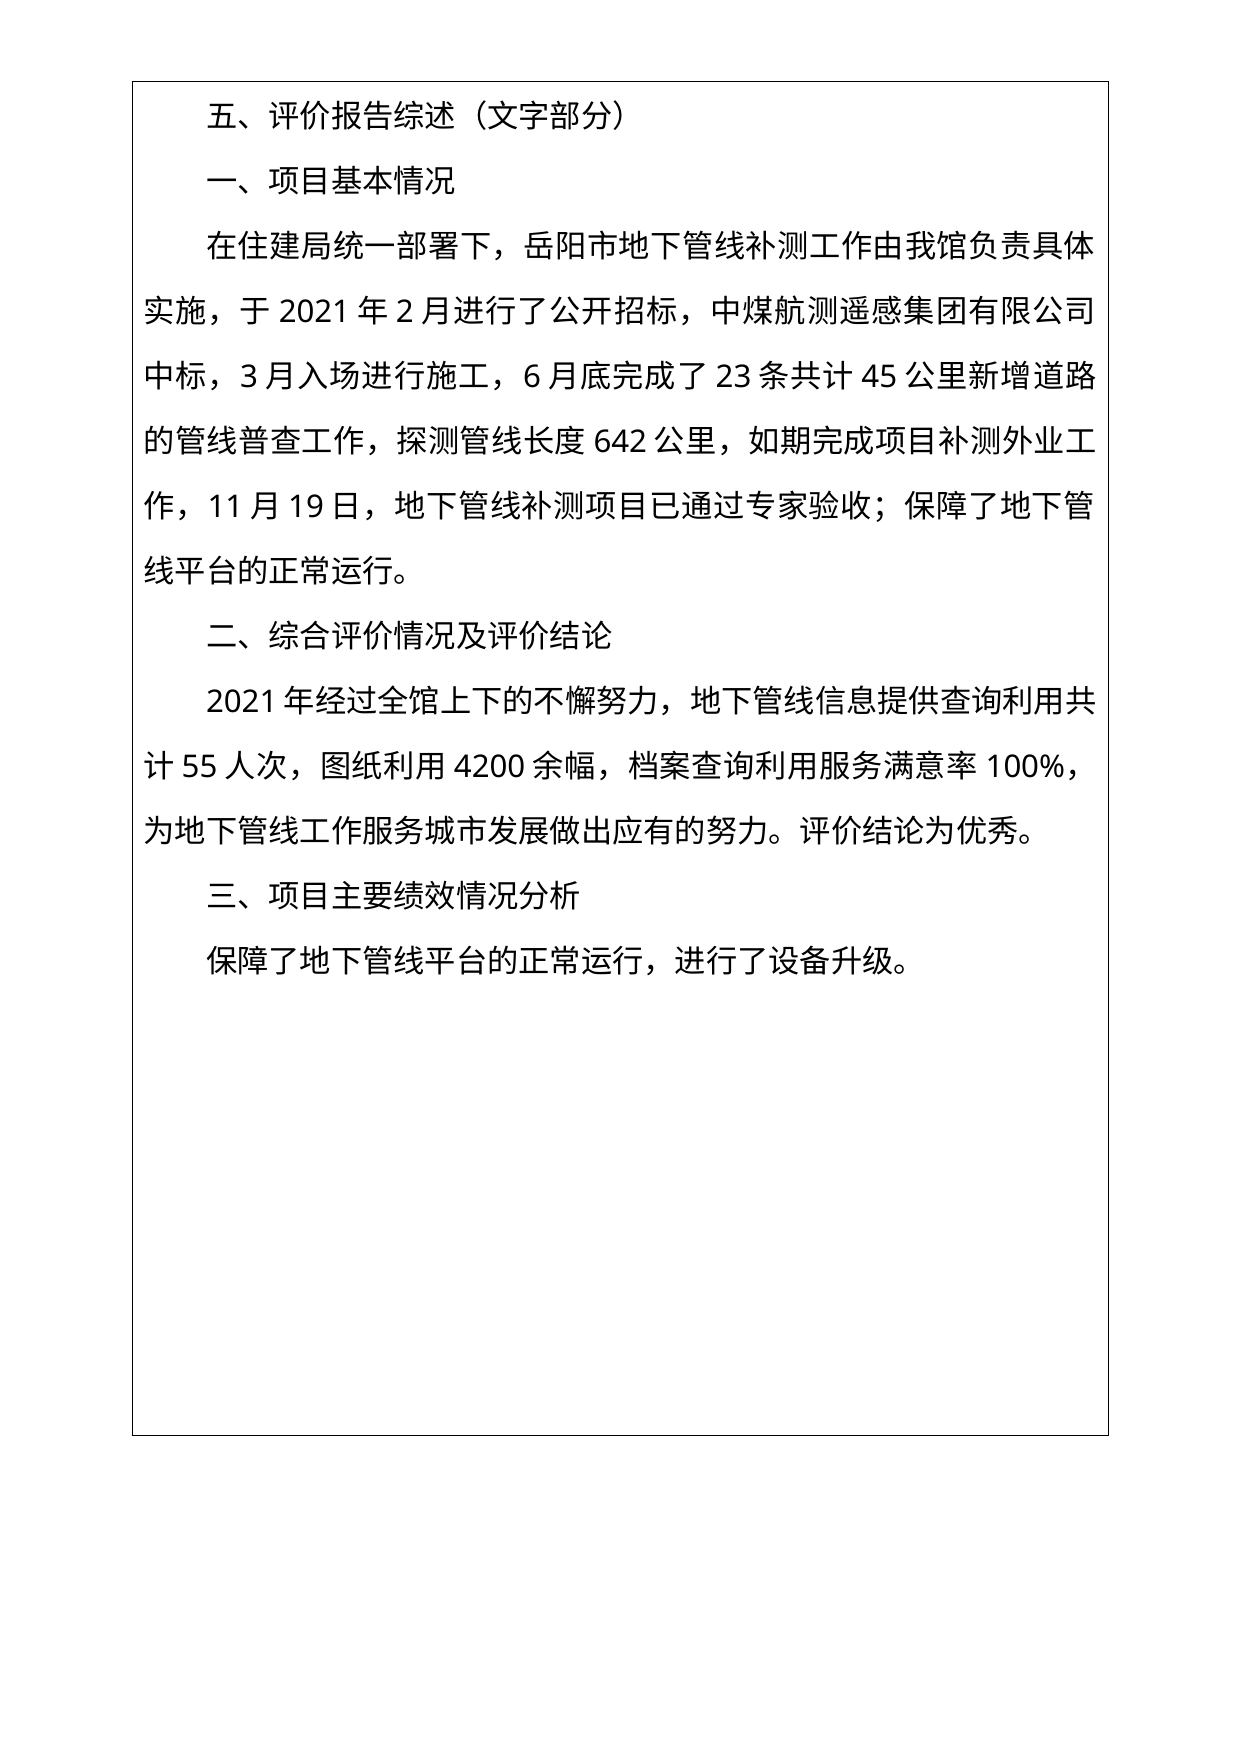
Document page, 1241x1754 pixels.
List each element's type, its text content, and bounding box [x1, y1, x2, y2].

table_header 五、评价报告综述（文字部分） 一、项目基本情况 在住建局统一部署下，岳阳市地下管线补测工作由我馆负责具体实施，于2021年2月进行了公开招标，中煤航测遥感集团有限公司中标，3月入场进行施工，6月底完成了23条共计45公里新增道路的管线普查工作，探测管线长度642公里，如期完成项目补测外业工作，11月19日，地下管线补测项目已通过专家验收；保障了地下管线平台的正常运行。 二、综合评价情况及评价结论 2021年经过全馆上下的不懈努力，地下管线信息提供查询利用共计55人次，图纸利用4200余幅，档案查询利用服务满意率100%，为地下管线工作服务城市发展做出应有的努力。评价结论为优秀。 三、项目主要绩效情况分析 保障了地下管线平台的正常运行，进行了设备升级。 [133, 82, 1108, 1435]
